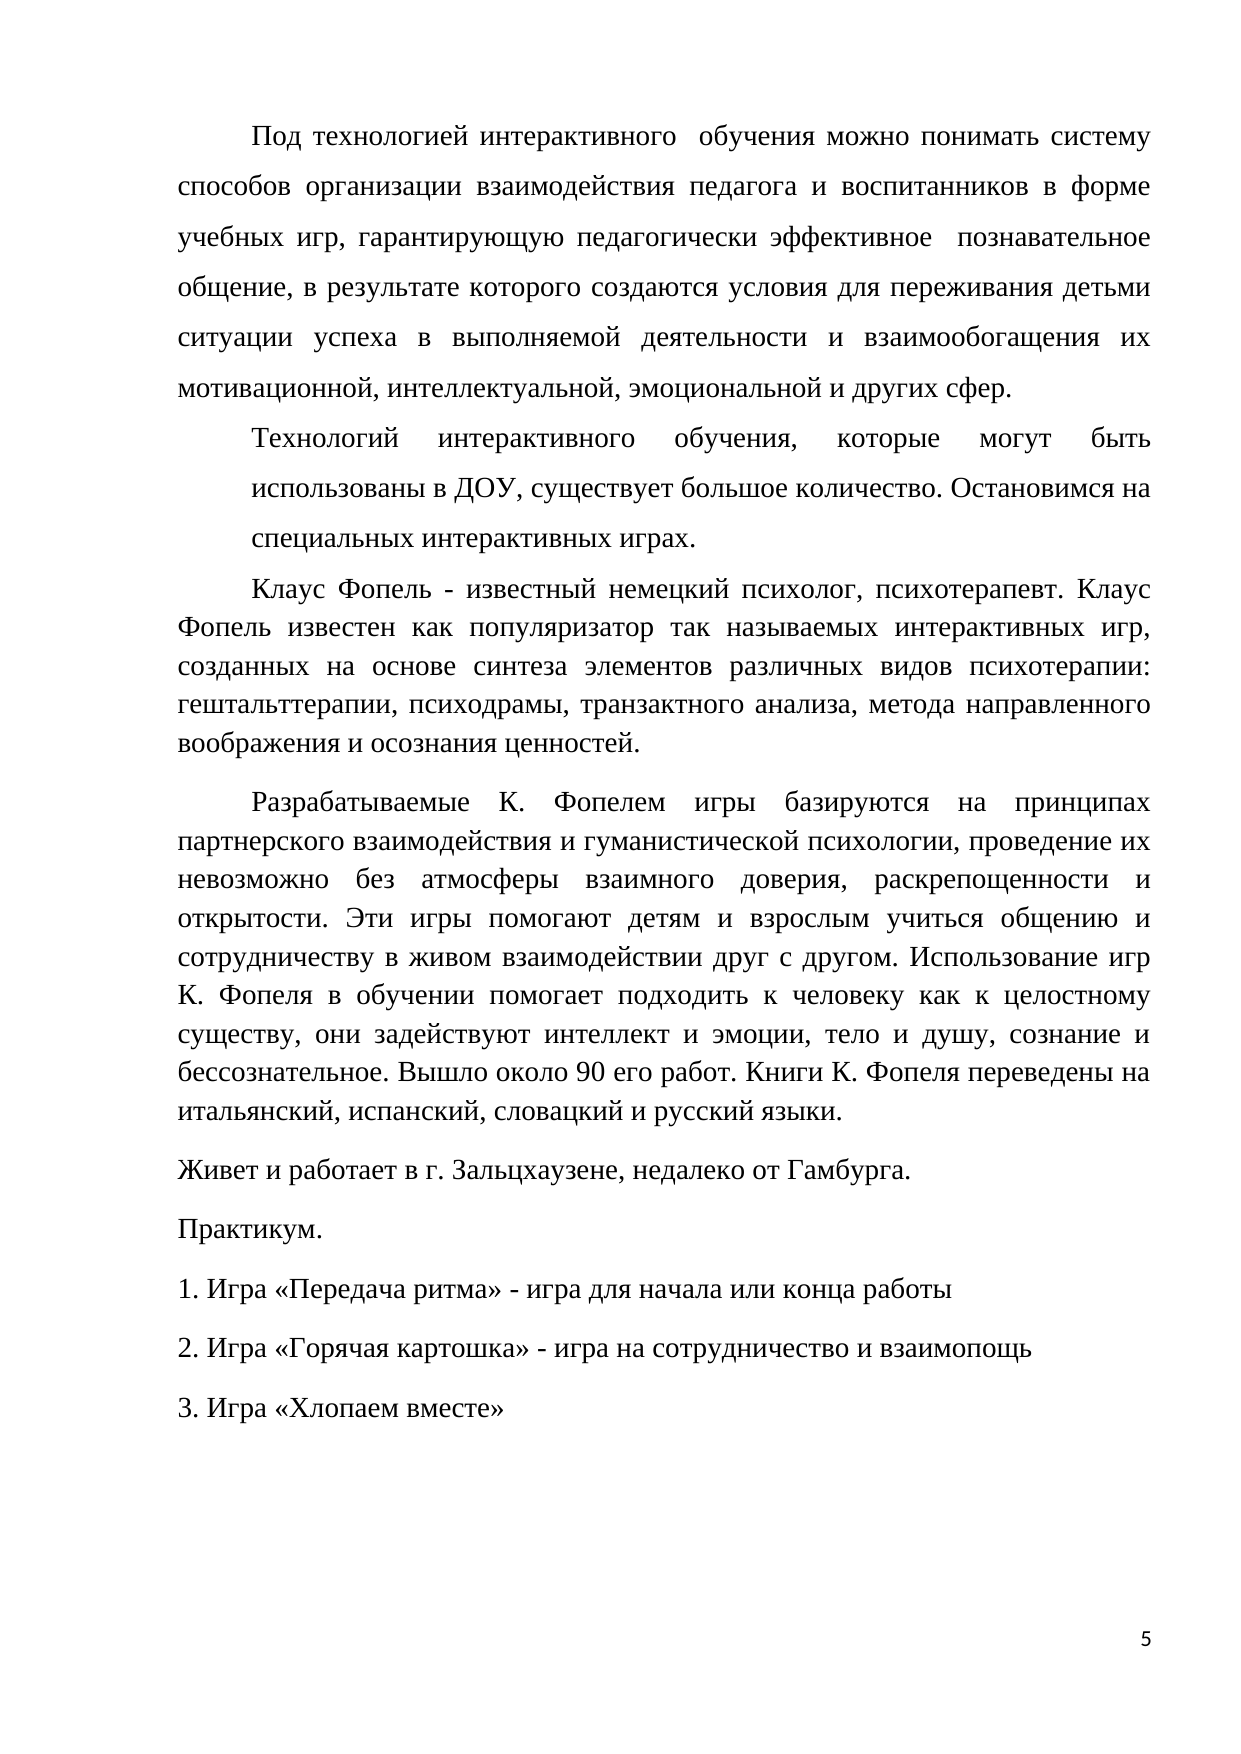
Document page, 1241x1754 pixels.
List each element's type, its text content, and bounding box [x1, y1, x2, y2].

text Под технологией интерактивного обучения можно понимать систему способов организации взаимодействия педагога и воспитанников в форме учебных игр, гарантирующую педагогически эффективное познавательное общение, в результате которого создаются условия для переживания детьми ситуации успеха в выполняемой деятельности и взаимообогащения их мотивационной, интеллектуальной, эмоциональной и других сфер. [177, 118, 1152, 403]
text Живет и работает в г. Зальцхаузене, недалеко от Гамбурга. [177, 1152, 1152, 1186]
text 3. Игра «Хлопаем вместе» [177, 1390, 1152, 1423]
text 1. Игра «Передача ритма» - игра для начала или конца работы [177, 1271, 1152, 1304]
text Технологий интерактивного обучения, которые могут быть использованы в ДОУ, существует большое количество. Остановимся на специальных интерактивных играх. [251, 420, 1152, 554]
text 2. Игра «Горячая картошка» - игра на сотрудничество и взаимопощь [177, 1330, 1152, 1364]
text Практикум. [177, 1212, 1152, 1245]
text Разрабатываемые К. Фопелем игры базируются на принципах партнерского взаимодействия и гуманистической психологии, проведение их невозможно без атмосферы взаимного доверия, раскрепощенности и открытости. Эти игры помогают детям и взрослым учиться общению и сотрудничеству в живом взаимодействии друг с другом. Использование игр К. Фопеля в обучении помогает подходить к человеку как к целостному существу, они задействуют интеллект и эмоции, тело и душу, сознание и бессознательное. Вышло около 90 его работ. Книги К. Фопеля переведены на итальянский, испанский, словацкий и русский языки. [177, 784, 1152, 1126]
text Клаус Фопель - известный немецкий психолог, психотерапевт. Клаус Фопель известен как популяризатор так называемых интерактивных игр, созданных на основе синтеза элементов различных видов психотерапии: гештальттерапии, психодрамы, транзактного анализа, метода направленного воображения и осознания ценностей. [177, 571, 1152, 759]
